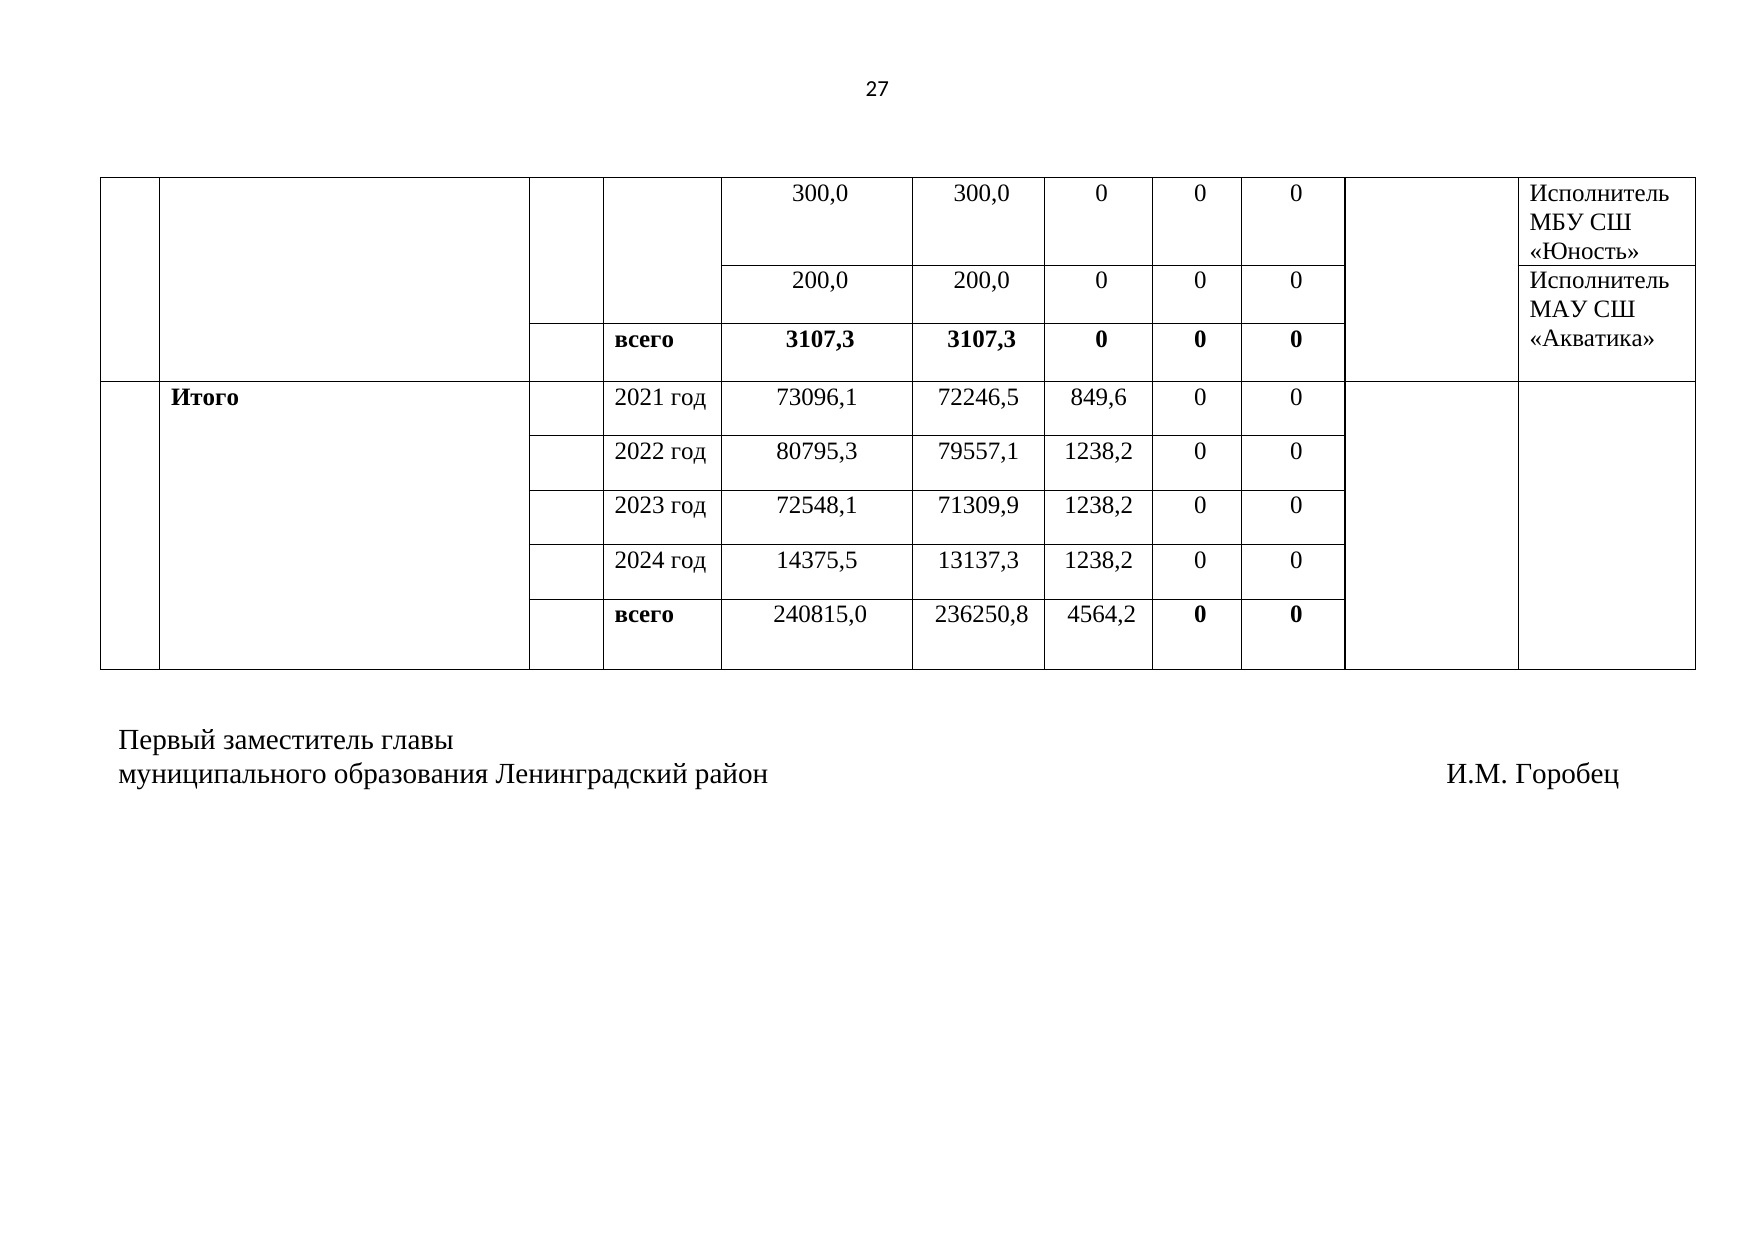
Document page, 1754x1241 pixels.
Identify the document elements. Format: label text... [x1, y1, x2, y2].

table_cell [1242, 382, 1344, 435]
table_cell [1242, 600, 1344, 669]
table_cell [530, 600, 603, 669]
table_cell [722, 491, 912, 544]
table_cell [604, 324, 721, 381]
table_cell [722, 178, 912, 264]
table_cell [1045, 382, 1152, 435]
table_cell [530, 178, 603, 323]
text муниципального образования Ленинградский район И.М. Горобец [118, 756, 1636, 789]
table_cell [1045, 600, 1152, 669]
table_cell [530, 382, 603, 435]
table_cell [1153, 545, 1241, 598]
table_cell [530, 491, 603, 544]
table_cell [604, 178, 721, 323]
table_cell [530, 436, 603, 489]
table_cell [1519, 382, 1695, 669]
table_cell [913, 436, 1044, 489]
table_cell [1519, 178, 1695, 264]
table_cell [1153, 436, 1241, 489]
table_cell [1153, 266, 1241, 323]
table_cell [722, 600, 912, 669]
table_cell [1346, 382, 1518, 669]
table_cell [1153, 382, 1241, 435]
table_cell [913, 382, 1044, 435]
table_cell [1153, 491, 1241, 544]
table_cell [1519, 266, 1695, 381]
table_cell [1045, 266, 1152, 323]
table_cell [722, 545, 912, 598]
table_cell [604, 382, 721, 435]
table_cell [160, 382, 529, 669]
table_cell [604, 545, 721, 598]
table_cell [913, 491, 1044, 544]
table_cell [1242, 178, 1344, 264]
text Первый заместитель главы [118, 722, 1636, 756]
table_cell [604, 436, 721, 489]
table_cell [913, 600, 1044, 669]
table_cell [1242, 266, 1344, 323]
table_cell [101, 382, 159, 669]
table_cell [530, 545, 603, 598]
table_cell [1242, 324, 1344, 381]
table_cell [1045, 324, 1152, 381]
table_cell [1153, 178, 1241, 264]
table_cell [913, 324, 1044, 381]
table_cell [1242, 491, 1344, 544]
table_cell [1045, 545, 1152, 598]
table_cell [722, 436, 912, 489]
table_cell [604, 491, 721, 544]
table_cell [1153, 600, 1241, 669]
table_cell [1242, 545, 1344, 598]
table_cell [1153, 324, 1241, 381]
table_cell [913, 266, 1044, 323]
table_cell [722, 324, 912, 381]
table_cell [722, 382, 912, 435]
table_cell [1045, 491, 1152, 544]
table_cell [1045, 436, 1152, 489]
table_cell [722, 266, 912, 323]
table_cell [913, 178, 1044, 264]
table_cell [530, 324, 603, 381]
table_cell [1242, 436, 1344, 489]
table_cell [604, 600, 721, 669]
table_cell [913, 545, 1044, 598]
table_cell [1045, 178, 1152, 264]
